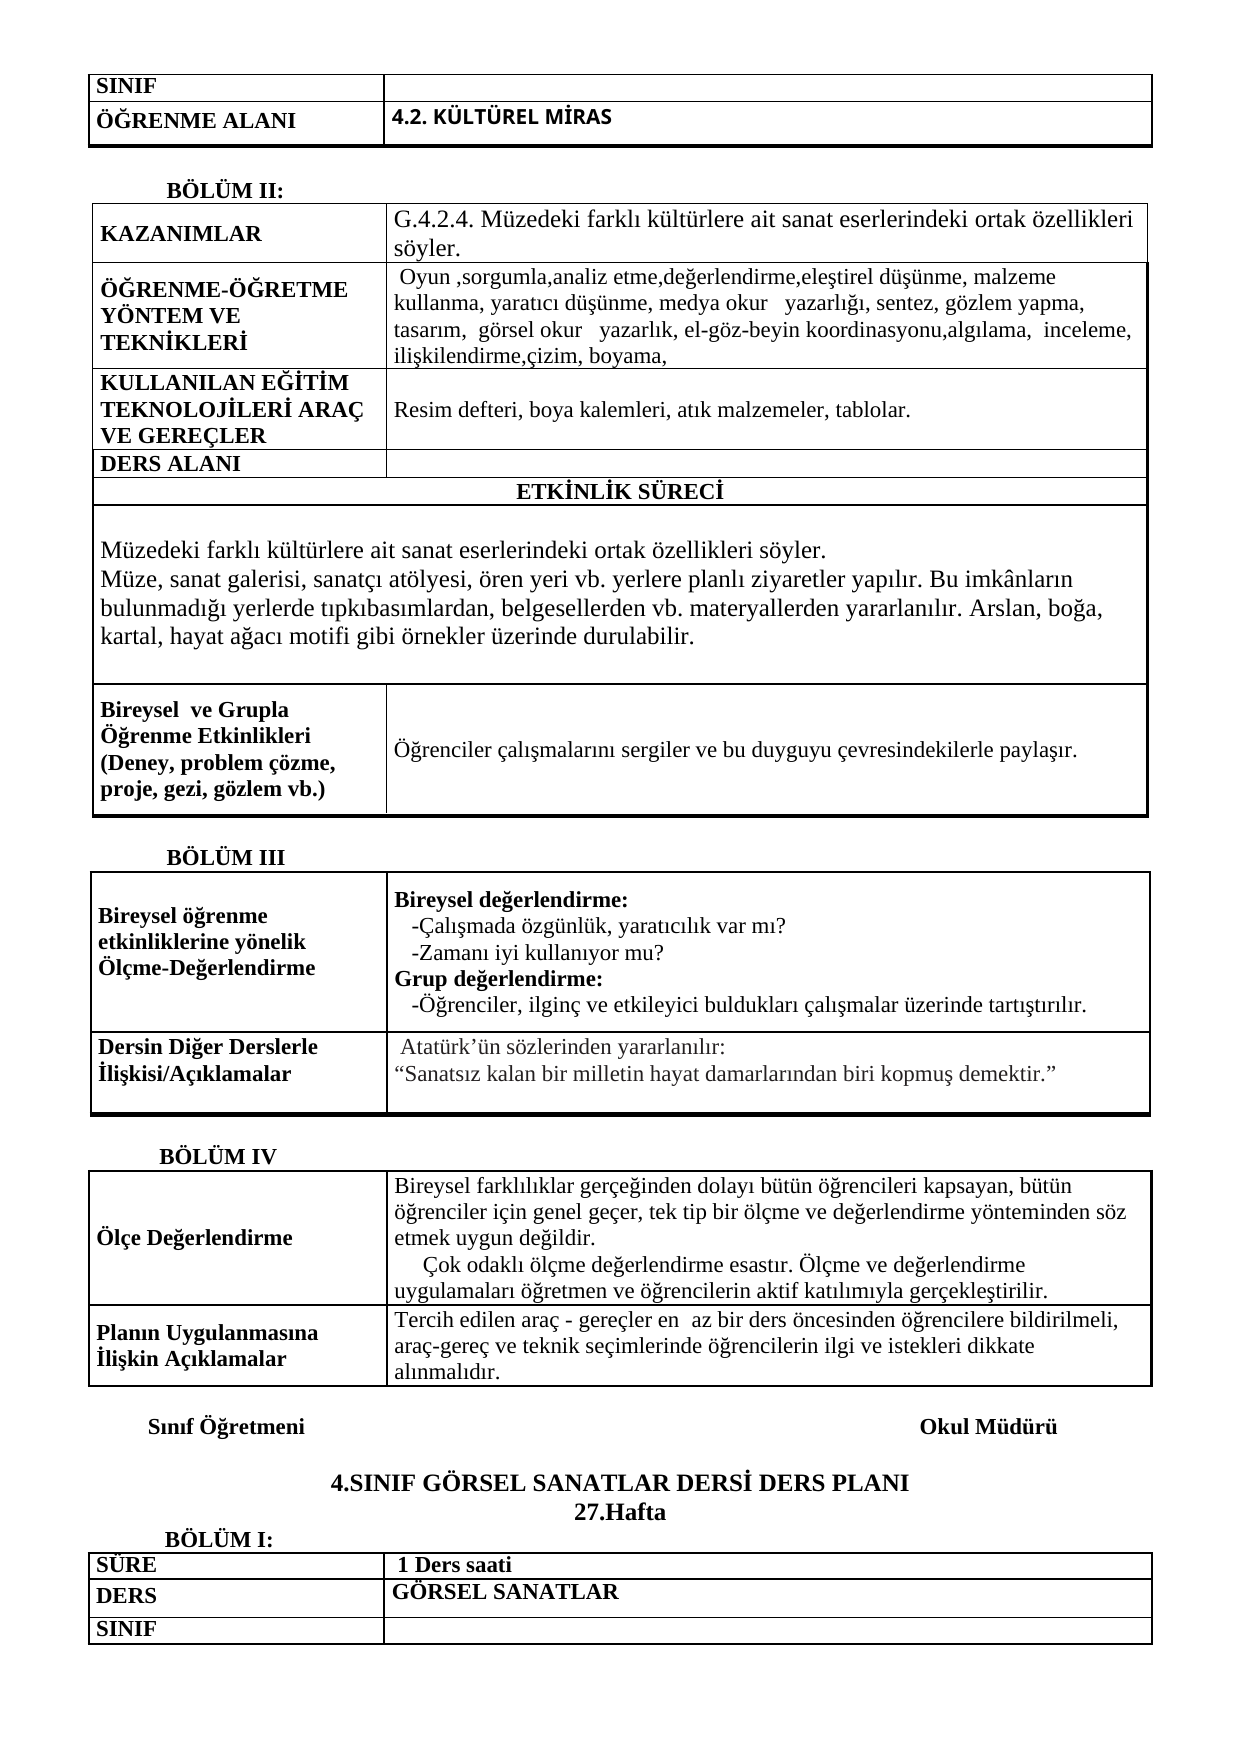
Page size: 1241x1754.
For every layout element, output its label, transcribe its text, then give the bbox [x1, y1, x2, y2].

table_cell Bireysel ve Grupla Öğrenme Etkinlikleri (Deney, problem çözme, proje, gezi, gözlem vb.) [94, 685, 386, 813]
table_cell Dersin Diğer Derslerle İlişkisi/Açıklamalar [92, 1033, 386, 1112]
table_header 1 Ders saati [385, 1554, 1151, 1578]
table_cell ÖĞRENME-ÖĞRETME YÖNTEM VE TEKNİKLERİ [93, 263, 386, 368]
table_cell Öğrenciler çalışmalarını sergiler ve bu duyguyu çevresindekilerle paylaşır. [387, 685, 1146, 813]
table_cell ETKİNLİK SÜRECİ [94, 478, 1146, 504]
table_cell ÖĞRENME ALANI [90, 102, 383, 143]
table_cell GÖRSEL SANATLAR [385, 1580, 1151, 1617]
table_cell [385, 75, 1151, 101]
table_cell KULLANILAN EĞİTİM TEKNOLOJİLERİ ARAÇ VE GEREÇLER [93, 369, 386, 448]
table_cell Tercih edilen araç - gereçler en az bir ders öncesinden öğrencilere bildirilmeli, araç-gereç ve teknik seçimlerinde öğrencilerin ilgi ve istekleri dikkate alınmalıdır. [388, 1306, 1150, 1385]
table_cell SINIF [90, 1618, 383, 1643]
table_cell Oyun ,sorgumla,analiz etme,değerlendirme,eleştirel düşünme, malzeme kullanma, yaratıcı düşünme, medya okur yazarlığı, sentez, gözlem yapma, tasarım, görsel okur yazarlık, el-göz-beyin koordinasyonu,algılama, inceleme, ilişkilendirme,çizim, boyama, [387, 263, 1146, 368]
table_header Ölçe Değerlendirme [90, 1172, 386, 1303]
subtitle BÖLÜM IV [148, 1143, 1093, 1170]
table_cell SINIF [90, 75, 383, 101]
table_cell Atatürk’ün sözlerinden yararlanılır: “Sanatsız kalan bir milletin hayat damarlarından biri kopmuş demektir.” [388, 1033, 1149, 1112]
text Sınıf Öğretmeni Okul Müdürü [148, 1413, 1093, 1439]
table_header SÜRE [90, 1554, 383, 1578]
table_header G.4.2.4. Müzedeki farklı kültürlere ait sanat eserlerindeki ortak özellikleri söyler. [387, 204, 1147, 262]
text BÖLÜM II: [148, 177, 1093, 203]
table_cell Planın Uygulanmasına İlişkin Açıklamalar [90, 1306, 386, 1385]
subtitle BÖLÜM III [148, 844, 1093, 871]
table_cell [385, 1618, 1151, 1643]
table_cell Resim defteri, boya kalemleri, atık malzemeler, tablolar. [387, 369, 1146, 448]
table_header Bireysel değerlendirme: -Çalışmada özgünlük, yaratıcılık var mı? -Zamanı iyi kullanıyor mu? Grup değerlendirme: -Öğrenciler, ilginç ve etkileyici buldukları çalışmalar üzerinde tartıştırılır. [388, 873, 1149, 1031]
table_cell DERS [90, 1580, 383, 1617]
table_cell 4.2. KÜLTÜREL MİRAS [385, 102, 1151, 143]
table_cell DERS ALANI [94, 450, 386, 476]
text 4.SINIF GÖRSEL SANATLAR DERSİ DERS PLANI [148, 1468, 1093, 1497]
table_cell [387, 450, 1146, 476]
table_header Bireysel farklılıklar gerçeğinden dolayı bütün öğrencileri kapsayan, bütün öğrenciler için genel geçer, tek tip bir ölçme ve değerlendirme yönteminden söz etmek uygun değildir. Çok odaklı ölçme değerlendirme esastır. Ölçme ve değerlendirme uygulamaları öğretmen ve öğrencilerin aktif katılımıyla gerçekleştirilir. [388, 1172, 1150, 1303]
table_cell Müzedeki farklı kültürlere ait sanat eserlerindeki ortak özellikleri söyler. Müze, sanat galerisi, sanatçı atölyesi, ören yeri vb. yerlere planlı ziyaretler yapılır. Bu imkânların bulunmadığı yerlerde tıpkıbasımlardan, belgesellerden vb. materyallerden yararlanılır. Arslan, boğa, kartal, hayat ağacı motifi gibi örnekler üzerinde durulabilir. [94, 506, 1146, 683]
text BÖLÜM I: [148, 1526, 1093, 1552]
text 27.Hafta [148, 1497, 1093, 1526]
table_header Bireysel öğrenme etkinliklerine yönelik Ölçme-Değerlendirme [92, 873, 386, 1031]
table_header KAZANIMLAR [93, 204, 386, 262]
